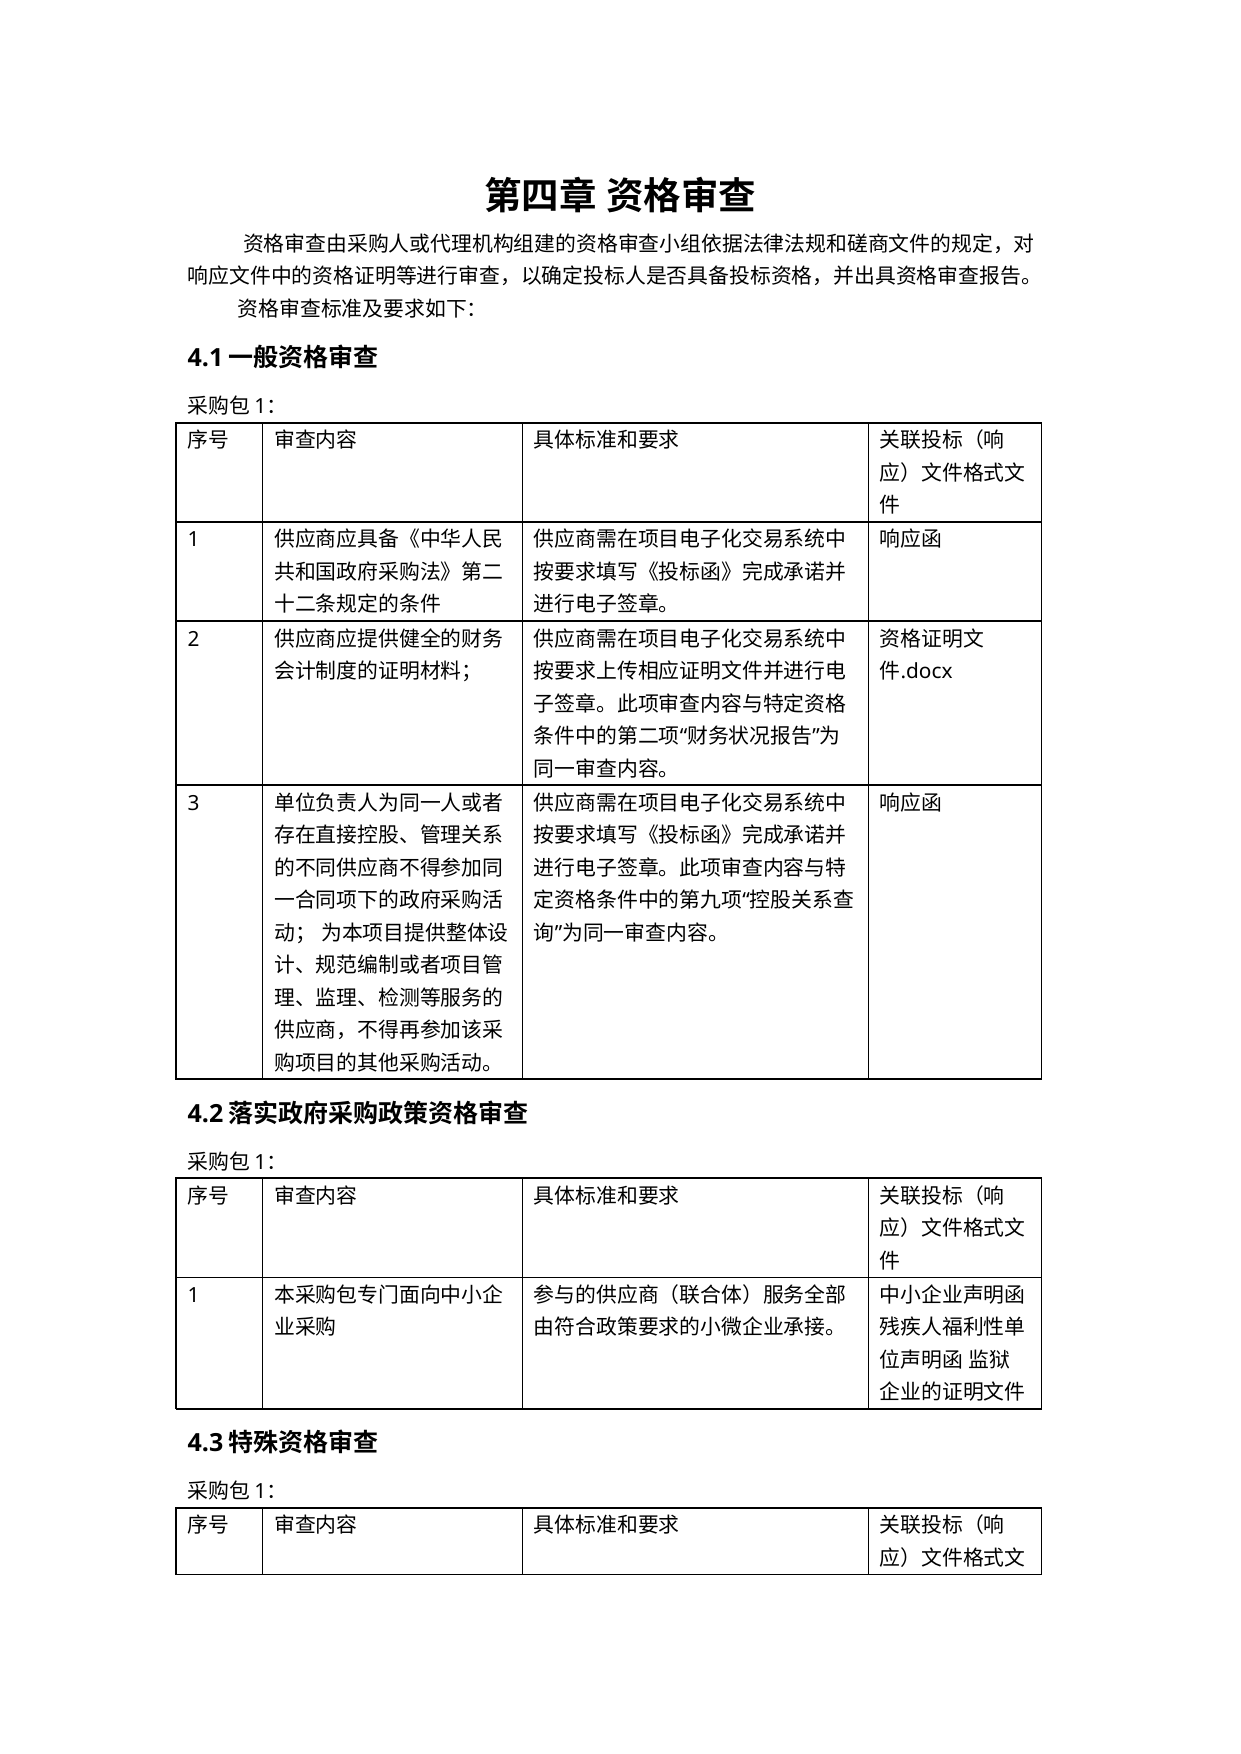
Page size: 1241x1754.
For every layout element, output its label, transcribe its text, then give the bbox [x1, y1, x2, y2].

table_header 审查内容 [263, 424, 522, 521]
table_header 具体标准和要求 [523, 424, 868, 521]
table_header 审查内容 [263, 1509, 522, 1573]
table_header 序号 [177, 1509, 262, 1573]
table_cell 资格证明文件.docx [869, 622, 1041, 784]
text 采购包1： [187, 389, 1053, 422]
table_header 序号 [177, 1179, 262, 1276]
text 采购包1： [187, 1474, 1053, 1507]
table_cell 单位负责人为同一人或者存在直接控股、管理关系的不同供应商不得参加同一合同项下的政府采购活动； 为本项目提供整体设计、规范编制或者项目管理、监理、检测等服务的供应商，不得再参加该采购项目的其他采购活动。 [263, 786, 522, 1078]
text 第四章 资格审查 [187, 162, 1053, 227]
table_header 具体标准和要求 [523, 1509, 868, 1573]
table_header 关联投标（响应）文件格式文件 [869, 424, 1041, 521]
text 资格审查标准及要求如下： [187, 292, 1053, 324]
text 4.2落实政府采购政策资格审查 [187, 1080, 1053, 1145]
table_cell 2 [177, 622, 262, 784]
table_cell 本采购包专门面向中小企业采购 [263, 1278, 522, 1408]
table_header 关联投标（响应）文件格式文件 [869, 1179, 1041, 1276]
table_cell 供应商应具备《中华人民共和国政府采购法》第二十二条规定的条件 [263, 523, 522, 620]
text 4.3特殊资格审查 [187, 1409, 1053, 1474]
table_cell 供应商需在项目电子化交易系统中按要求填写《投标函》完成承诺并进行电子签章。 [523, 523, 868, 620]
table_cell 1 [177, 1278, 262, 1408]
table_cell 中小企业声明函 残疾人福利性单位声明函 监狱企业的证明文件 [869, 1278, 1041, 1408]
text 采购包1： [187, 1145, 1053, 1177]
table_header 具体标准和要求 [523, 1179, 868, 1276]
table_cell 参与的供应商（联合体）服务全部由符合政策要求的小微企业承接。 [523, 1278, 868, 1408]
table_cell 供应商需在项目电子化交易系统中按要求上传相应证明文件并进行电子签章。此项审查内容与特定资格条件中的第二项“财务状况报告”为同一审查内容。 [523, 622, 868, 784]
table_cell 3 [177, 786, 262, 1078]
text 4.1一般资格审查 [187, 324, 1053, 389]
table_cell 供应商应提供健全的财务会计制度的证明材料； [263, 622, 522, 784]
table_cell 响应函 [869, 523, 1041, 620]
table_cell 响应函 [869, 786, 1041, 1078]
table_cell 1 [177, 523, 262, 620]
text 资格审查由采购人或代理机构组建的资格审查小组依据法律法规和磋商文件的规定，对响应文件中的资格证明等进行审查，以确定投标人是否具备投标资格，并出具资格审查报告。 [187, 227, 1053, 292]
table_cell 供应商需在项目电子化交易系统中按要求填写《投标函》完成承诺并进行电子签章。此项审查内容与特定资格条件中的第九项“控股关系查询”为同一审查内容。 [523, 786, 868, 1078]
table_header 关联投标（响应）文件格式文件 [869, 1509, 1041, 1573]
table_header 审查内容 [263, 1179, 522, 1276]
table_header 序号 [177, 424, 262, 521]
